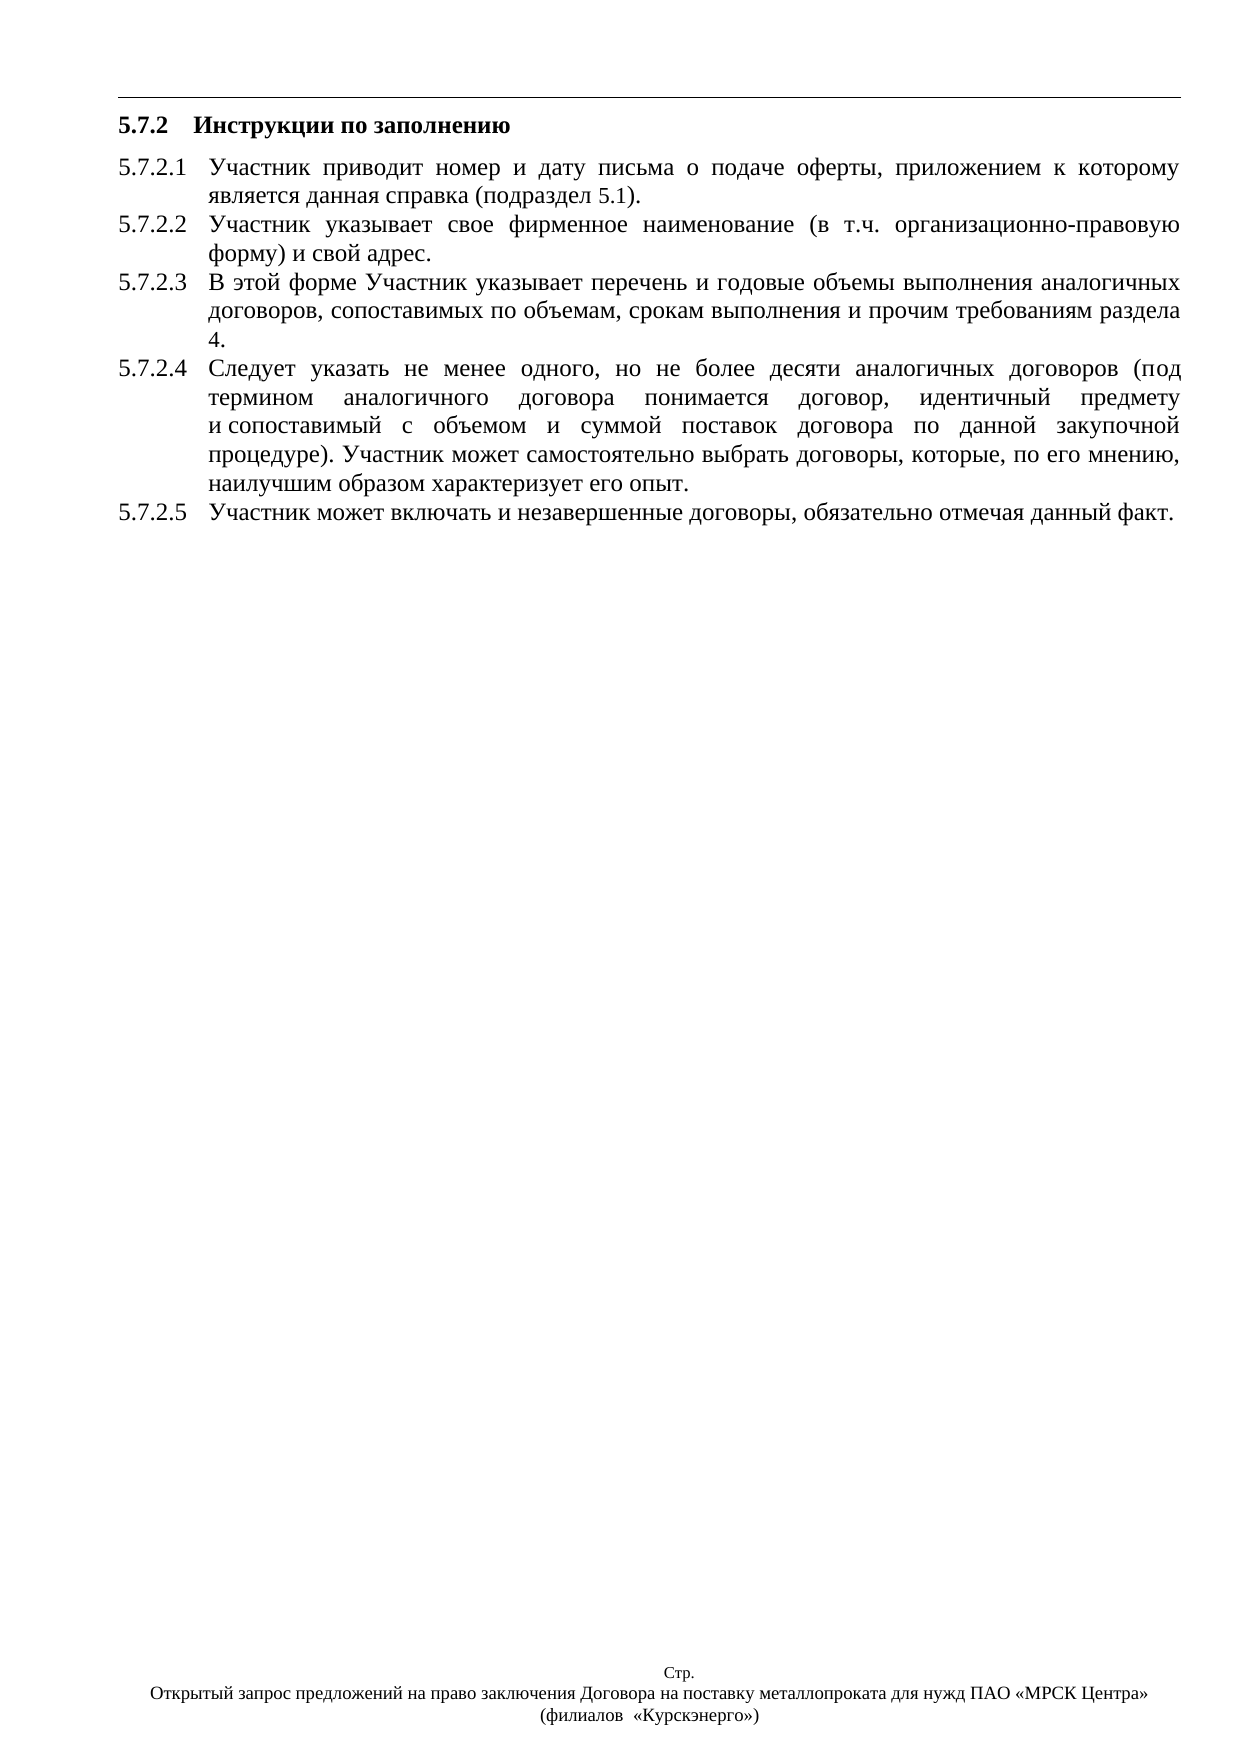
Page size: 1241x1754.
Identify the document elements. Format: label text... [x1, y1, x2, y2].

list Участник указывает свое фирменное наименование (в т.ч. организационно-правовую форму) и свой адрес. [118, 209, 1181, 267]
subtitle Инструкции по заполнению [118, 111, 1181, 139]
list Следует указать не менее одного, но не более десяти аналогичных договоров (под термином аналогичного договора понимается договор, идентичный предмету и сопоставимый с объемом и суммой поставок договора по данной закупочной процедуре). Участник может самостоятельно выбрать договоры, которые, по его мнению, наилучшим образом характеризует его опыт. [118, 353, 1181, 497]
list Участник приводит номер и дату письма о подаче оферты, приложением к которому является данная справка (подраздел 5.1). [118, 152, 1181, 209]
list В этой форме Участник указывает перечень и годовые объемы выполнения аналогичных договоров, сопоставимых по объемам, срокам выполнения и прочим требованиям раздела 4. [118, 267, 1181, 353]
list Участник может включать и незавершенные договоры, обязательно отмечая данный факт. [118, 497, 1181, 526]
